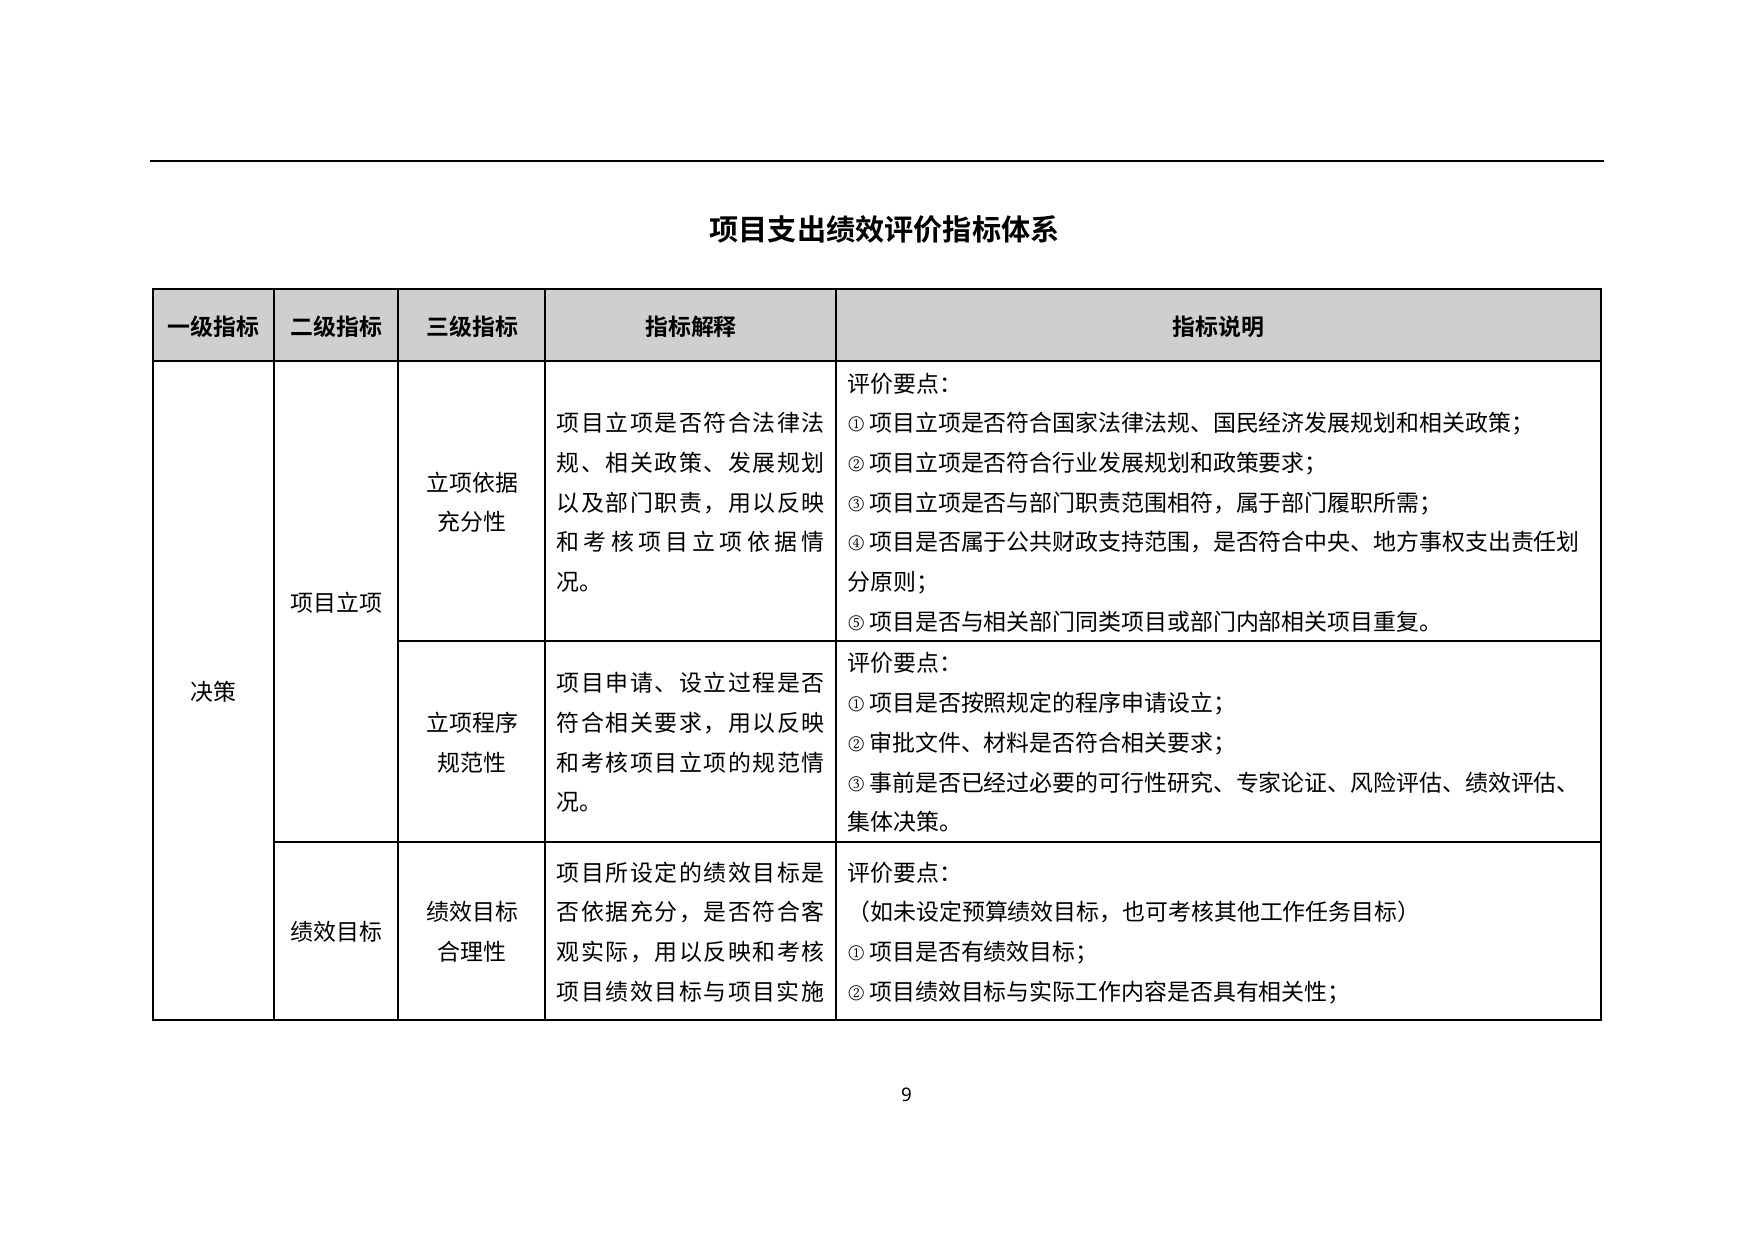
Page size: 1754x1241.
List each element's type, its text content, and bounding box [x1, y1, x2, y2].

table_cell 项目立项是否符合法律法规、相关政策、发展规划以及部门职责，用以反映和考核项目立项依据情况。 [546, 362, 835, 640]
table_cell 绩效目标 合理性 [399, 843, 544, 1019]
table_header 指标说明 [837, 290, 1600, 360]
table_header 三级指标 [399, 290, 544, 360]
table_cell 立项程序 规范性 [399, 642, 544, 841]
table_header 一级指标 [154, 290, 273, 360]
table_cell 决策 [154, 362, 273, 1019]
table_cell 项目立项 [275, 362, 397, 841]
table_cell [546, 843, 835, 1019]
table_cell 绩效目标 [275, 843, 397, 1019]
table_header 二级指标 [275, 290, 397, 360]
table_header 指标解释 [546, 290, 835, 360]
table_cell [837, 843, 1600, 1019]
table_cell 评价要点： ①项目是否按照规定的程序申请设立； ②审批文件、材料是否符合相关要求； ③事前是否已经过必要的可行性研究、专家论证、风险评估、绩效评估、集体决策。 [837, 642, 1600, 841]
table_cell 立项依据 充分性 [399, 362, 544, 640]
text 项目支出绩效评价指标体系 [150, 187, 1604, 267]
table_cell 项目申请、设立过程是否符合相关要求，用以反映和考核项目立项的规范情况。 [546, 642, 835, 841]
table_cell 评价要点： ①项目立项是否符合国家法律法规、国民经济发展规划和相关政策； ②项目立项是否符合行业发展规划和政策要求； ③项目立项是否与部门职责范围相符，属于部门履职所需； ④项目是否属于公共财政支持范围，是否符合中央、地方事权支出责任划分原则； ⑤项目是否与相关部门同类项目或部门内部相关项目重复。 [837, 362, 1600, 640]
